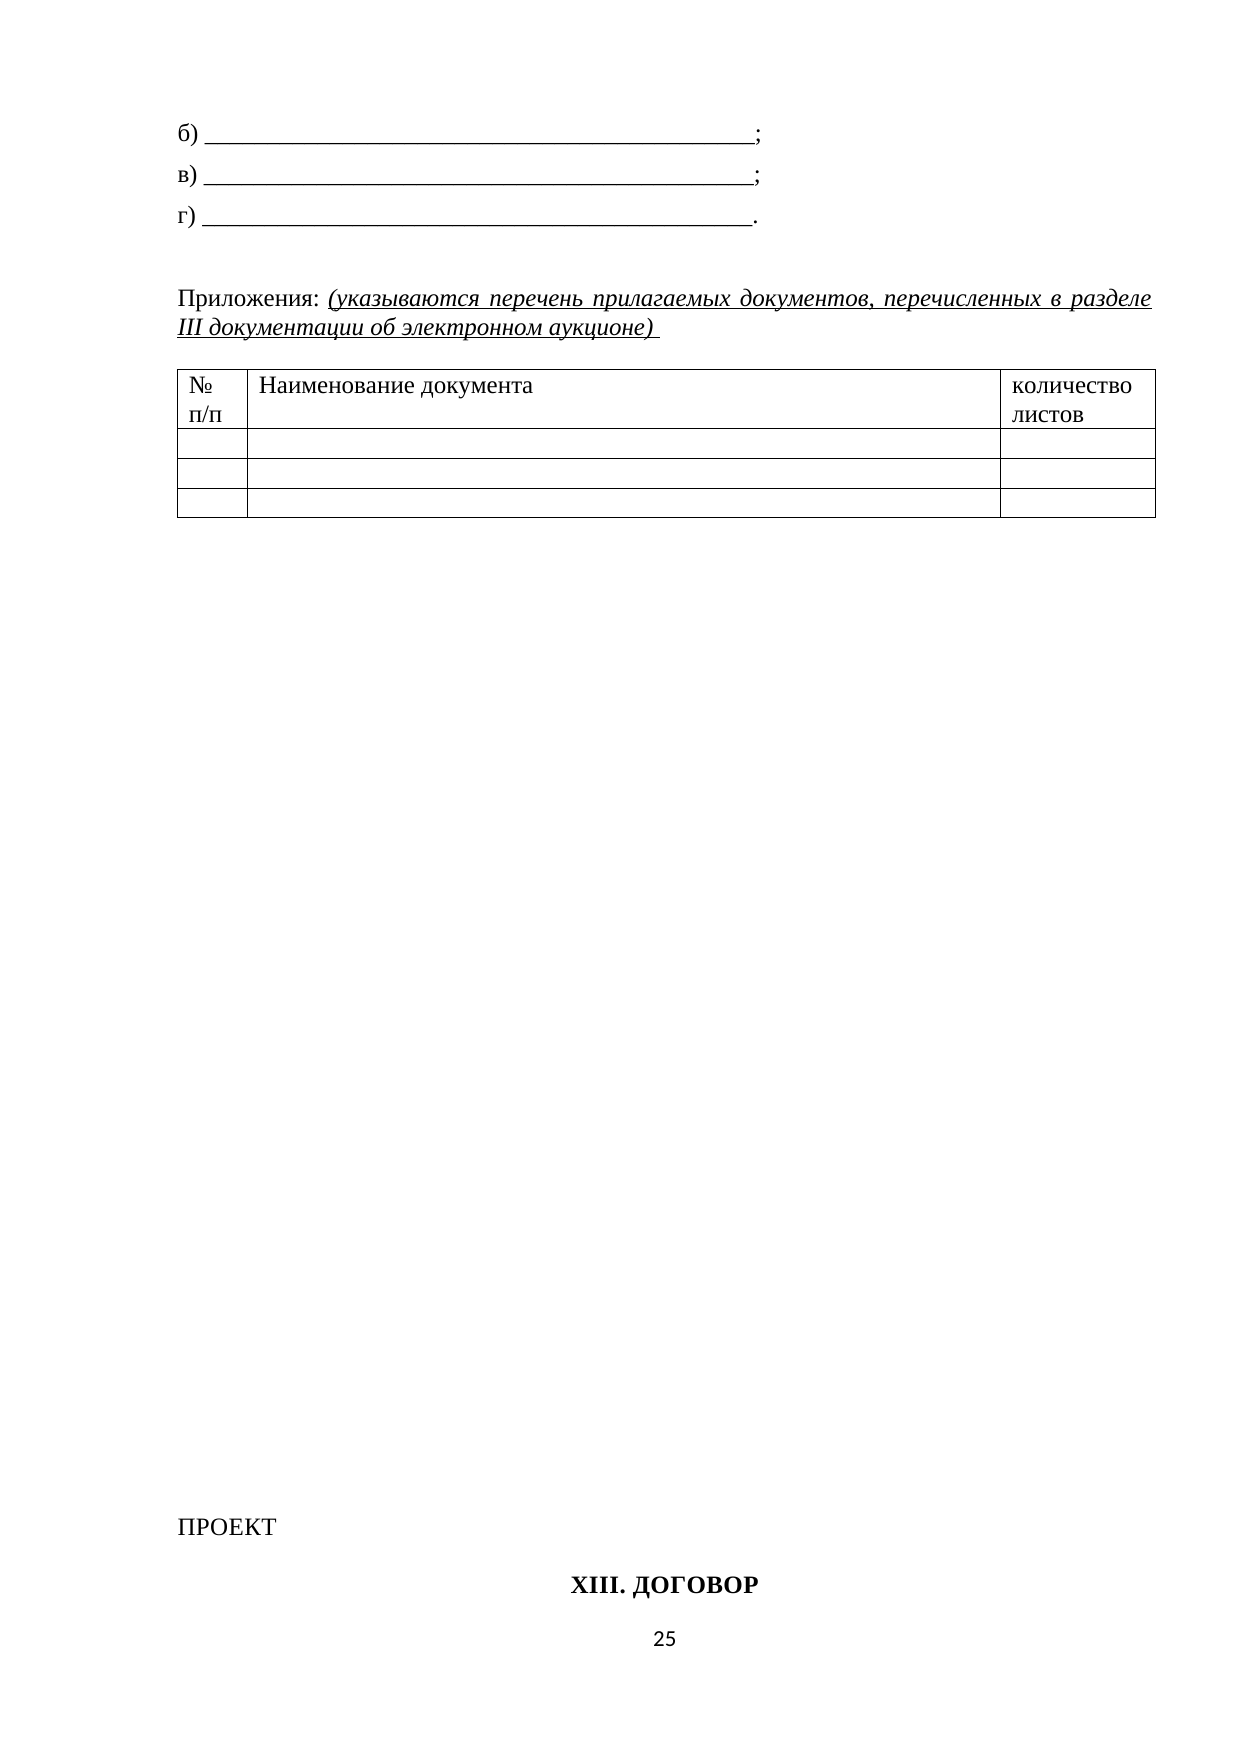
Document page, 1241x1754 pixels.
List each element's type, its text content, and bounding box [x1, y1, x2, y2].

table_cell [248, 489, 1000, 517]
text Приложения: (указываются перечень прилагаемых документов, перечисленных в разделе III документации об электронном аукционе) [177, 283, 1152, 341]
text ПРОЕКТ [177, 1512, 1152, 1541]
text б) ____________________________________________; [177, 118, 1152, 147]
table_cell [1001, 489, 1155, 517]
text XIII. ДОГОВОР [177, 1570, 1152, 1599]
table_header № п/п [178, 370, 247, 428]
table_header количество листов [1001, 370, 1155, 428]
table_cell [248, 429, 1000, 458]
table_cell [1001, 459, 1155, 487]
table_cell [178, 459, 247, 487]
table_cell [178, 489, 247, 517]
table_cell [1001, 429, 1155, 458]
text в) ____________________________________________; [177, 159, 1152, 188]
table_cell [248, 459, 1000, 487]
text г) ____________________________________________. [177, 201, 1152, 229]
table_header Наименование документа [248, 370, 1000, 428]
table_cell [178, 429, 247, 458]
